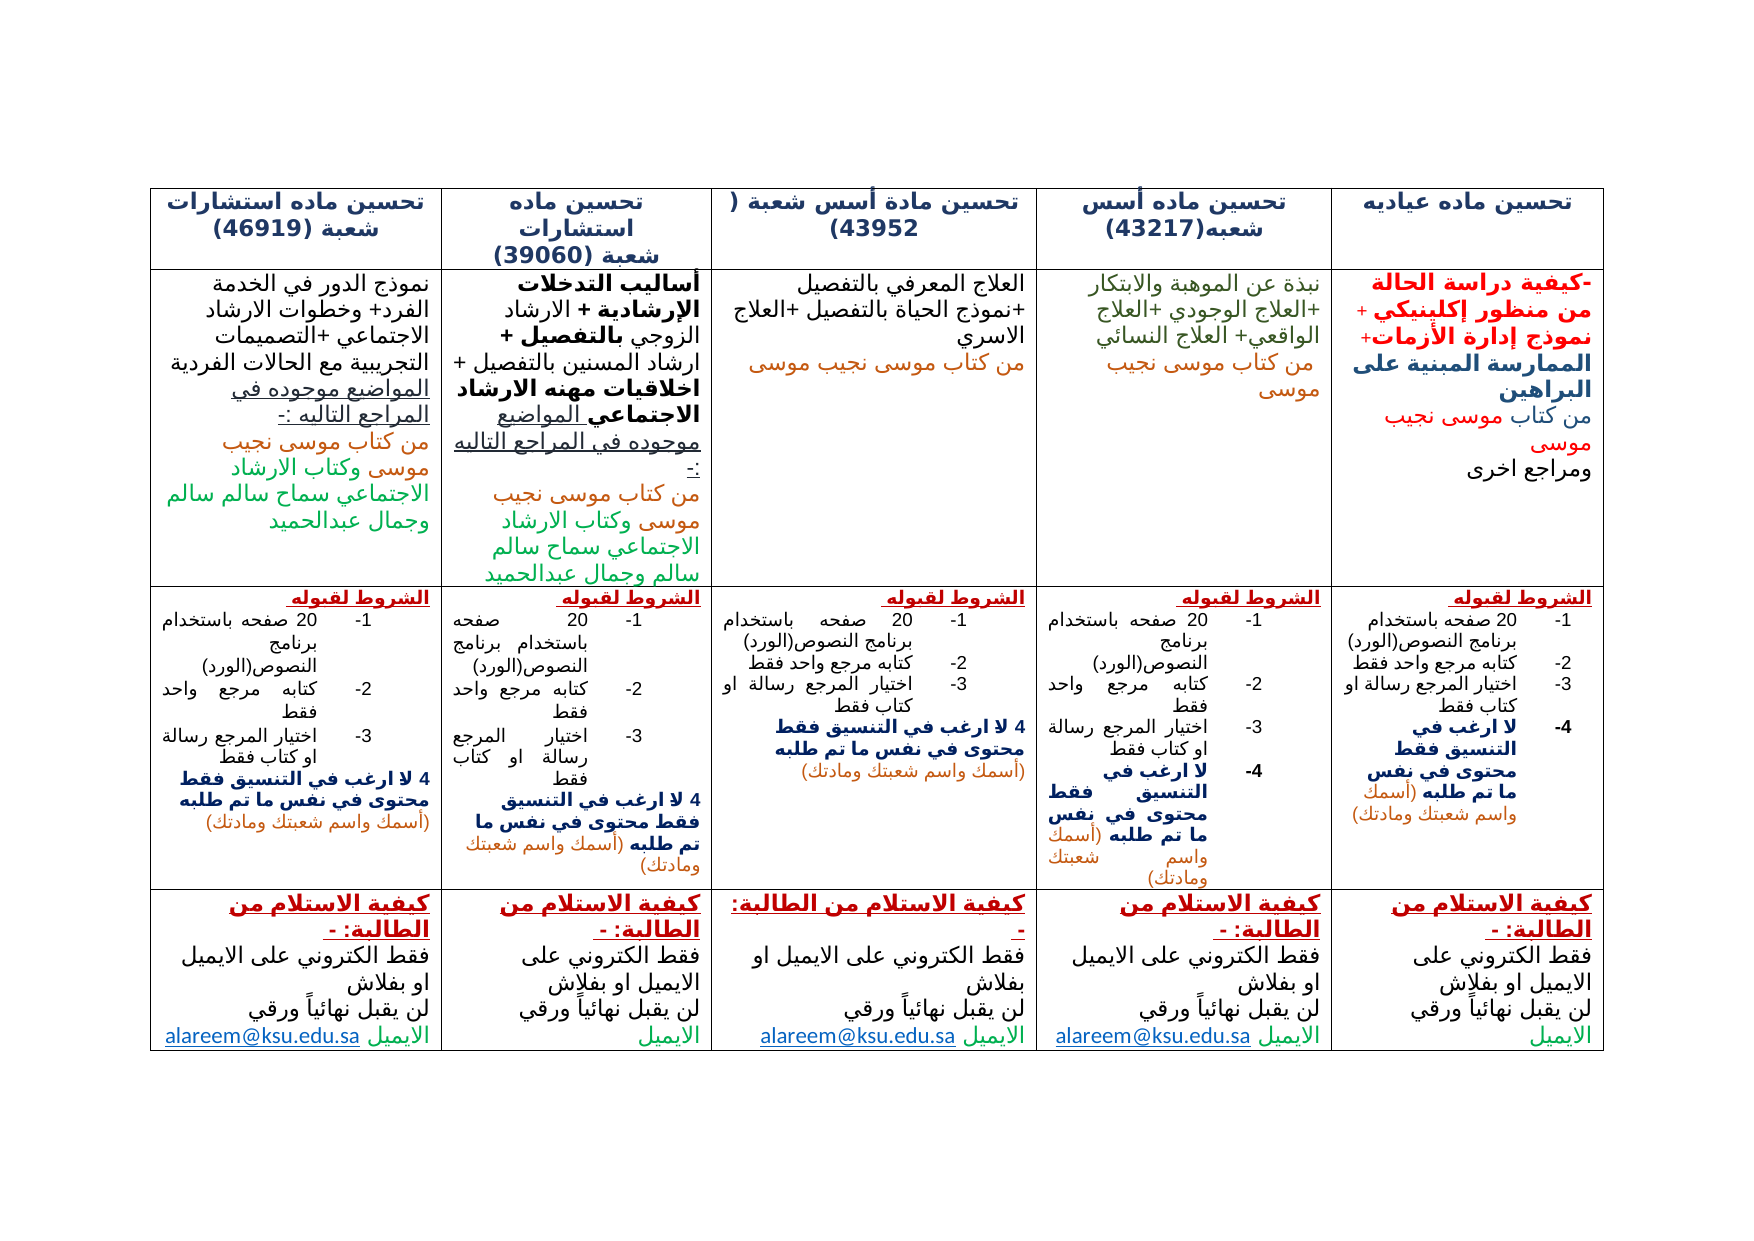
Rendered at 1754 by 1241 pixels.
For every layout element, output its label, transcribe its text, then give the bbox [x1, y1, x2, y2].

table_cell العلاج المعرفي بالتفصيل +نموذج الحياة بالتفصيل +العلاج الاسري من كتاب موسى نجيب موسى [712, 270, 1036, 586]
table_header تحسين ماده استشارات شعبة (39060) [442, 189, 711, 268]
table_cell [712, 890, 1036, 1049]
table_cell الشروط لقبوله 20 صفحه باستخدام برنامج النصوص(الورد) كتابه مرجع واحد فقط اختيار المرجع رسالة او كتاب فقط لا ارغب في التنسيق فقط محتوى في نفس ما تم طلبه (أسمك واسم شعبتك ومادتك) [1332, 587, 1603, 889]
table_header تحسين ماده استشارات شعبة (46919) [151, 189, 441, 268]
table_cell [1332, 890, 1603, 1049]
table_header تحسين ماده عياديه [1332, 189, 1603, 268]
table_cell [151, 890, 441, 1049]
table_cell الشروط لقبوله 20 صفحه باستخدام برنامج النصوص(الورد) كتابه مرجع واحد فقط اختيار المرجع رسالة او كتاب فقط 4-لا ارغب في التنسيق فقط محتوى في نفس ما تم طلبه (أسمك واسم شعبتك ومادتك) [712, 587, 1036, 889]
table_cell نموذج الدور في الخدمة الفرد+ وخطوات الارشاد الاجتماعي +التصميمات التجريبية مع الحالات الفردية المواضيع موجوده في المراجع التاليه :- من كتاب موسى نجيب موسى وكتاب الارشاد الاجتماعي سماح سالم سالم وجمال عبدالحميد [151, 270, 441, 586]
table_cell -كيفية دراسة الحالة من منظور إكلينيكي + نموذج إدارة الأزمات+ الممارسة المبنية على البراهين من كتاب موسى نجيب موسى ومراجع اخرى [1332, 270, 1603, 586]
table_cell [442, 890, 711, 1049]
table_cell الشروط لقبوله 20 صفحه باستخدام برنامج النصوص(الورد) كتابه مرجع واحد فقط اختيار المرجع رسالة او كتاب فقط 4-لا ارغب في التنسيق فقط محتوى في نفس ما تم طلبه (أسمك واسم شعبتك ومادتك) [442, 587, 711, 889]
table_cell الشروط لقبوله 20 صفحه باستخدام برنامج النصوص(الورد) كتابه مرجع واحد فقط اختيار المرجع رسالة او كتاب فقط 4-لا ارغب في التنسيق فقط محتوى في نفس ما تم طلبه (أسمك واسم شعبتك ومادتك) [151, 587, 441, 889]
table_header تحسين مادة أسس شعبة (43952) [712, 189, 1036, 268]
table_cell الشروط لقبوله 20 صفحه باستخدام برنامج النصوص(الورد) كتابه مرجع واحد فقط اختيار المرجع رسالة او كتاب فقط لا ارغب في التنسيق فقط محتوى في نفس ما تم طلبه (أسمك واسم شعبتك ومادتك) [1037, 587, 1331, 889]
table_cell نبذة عن الموهبة والابتكار +العلاج الوجودي +العلاج الواقعي+ العلاج النسائي من كتاب موسى نجيب موسى [1037, 270, 1331, 586]
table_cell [1037, 890, 1331, 1049]
table_cell أساليب التدخلات الإرشادية + الارشاد الزوجي بالتفصيل + ارشاد المسنين بالتفصيل + اخلاقيات مهنه الارشاد الاجتماعي المواضيع موجوده في المراجع التاليه :- من كتاب موسى نجيب موسى وكتاب الارشاد الاجتماعي سماح سالم سالم وجمال عبدالحميد [442, 270, 711, 586]
table_header تحسين ماده أسس شعبه(43217) [1037, 189, 1331, 268]
